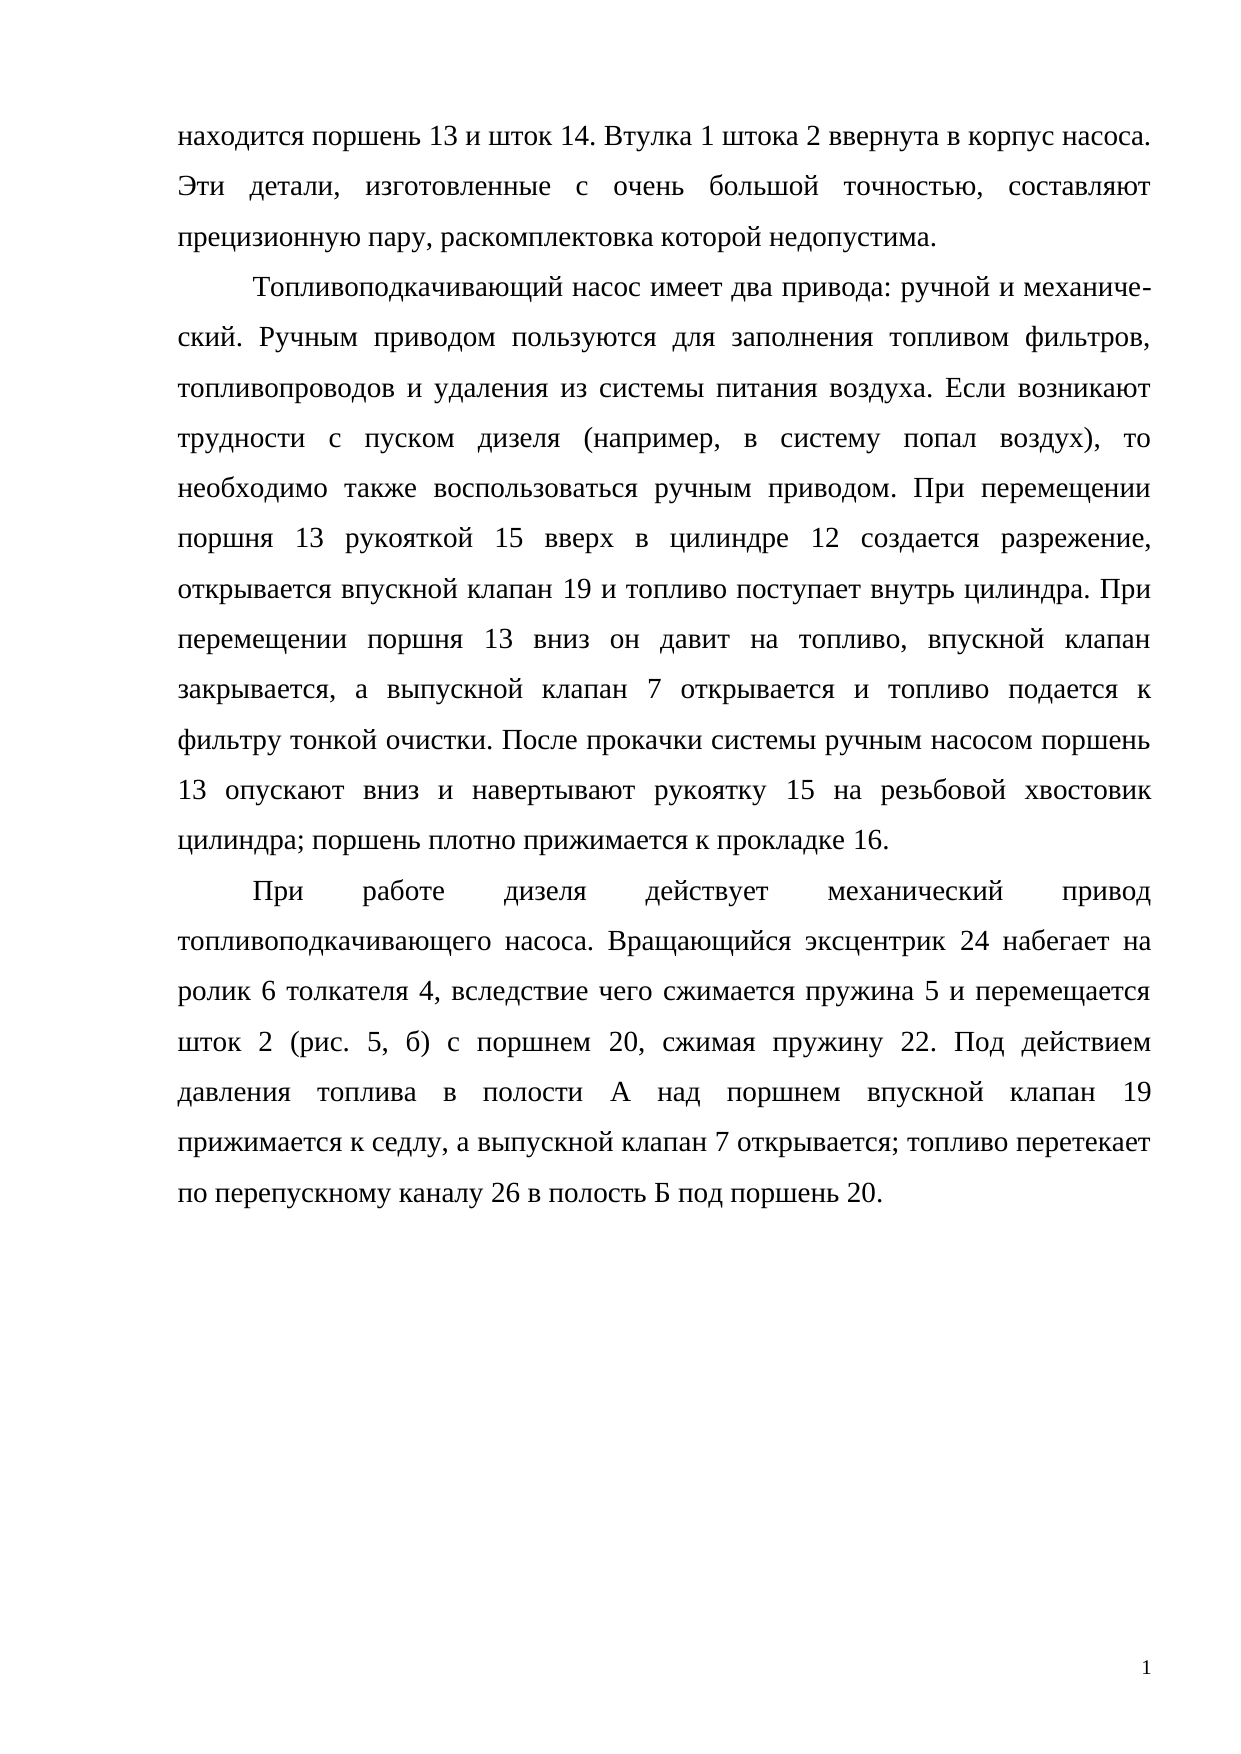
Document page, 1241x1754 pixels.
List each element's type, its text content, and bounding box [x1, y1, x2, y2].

text При работе дизеля действует механический привод топливоподкачивающего насоса. Вращающийся эксцентрик 24 набегает на ролик 6 толкателя 4, вследствие чего сжимается пружина 5 и перемещается шток 2 (рис. 5, б) с поршнем 20, сжимая пружину 22. Под действием давления топлива в полости А над поршнем впускной клапан 19 прижимается к седлу, а выпускной клапан 7 открывается; топливо перетекает по перепускному каналу 26 в полость Б под поршень 20. [177, 873, 1152, 1208]
text Топливоподкачивающий насос имеет два привода: ручной и механический. Ручным приводом пользуются для заполнения топливом фильтров, топливопроводов и удаления из системы питания воздуха. Если возникают трудности с пуском дизеля (например, в систему попал воздух), то необходимо также воспользоваться ручным приводом. При перемещении поршня 13 рукояткой 15 вверх в цилиндре 12 создается разрежение, открывается впускной клапан 19 и топливо поступает внутрь цилиндра. При перемещении поршня 13 вниз он давит на топливо, впускной клапан закрывается, а выпускной клапан 7 открывается и топливо подается к фильтру тонкой очистки. После прокачки системы ручным насосом поршень 13 опускают вниз и навертывают рукоятку 15 на резьбовой хвостовик цилиндра; поршень плотно прижимается к прокладке 16. [177, 269, 1152, 856]
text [177, 118, 1152, 252]
